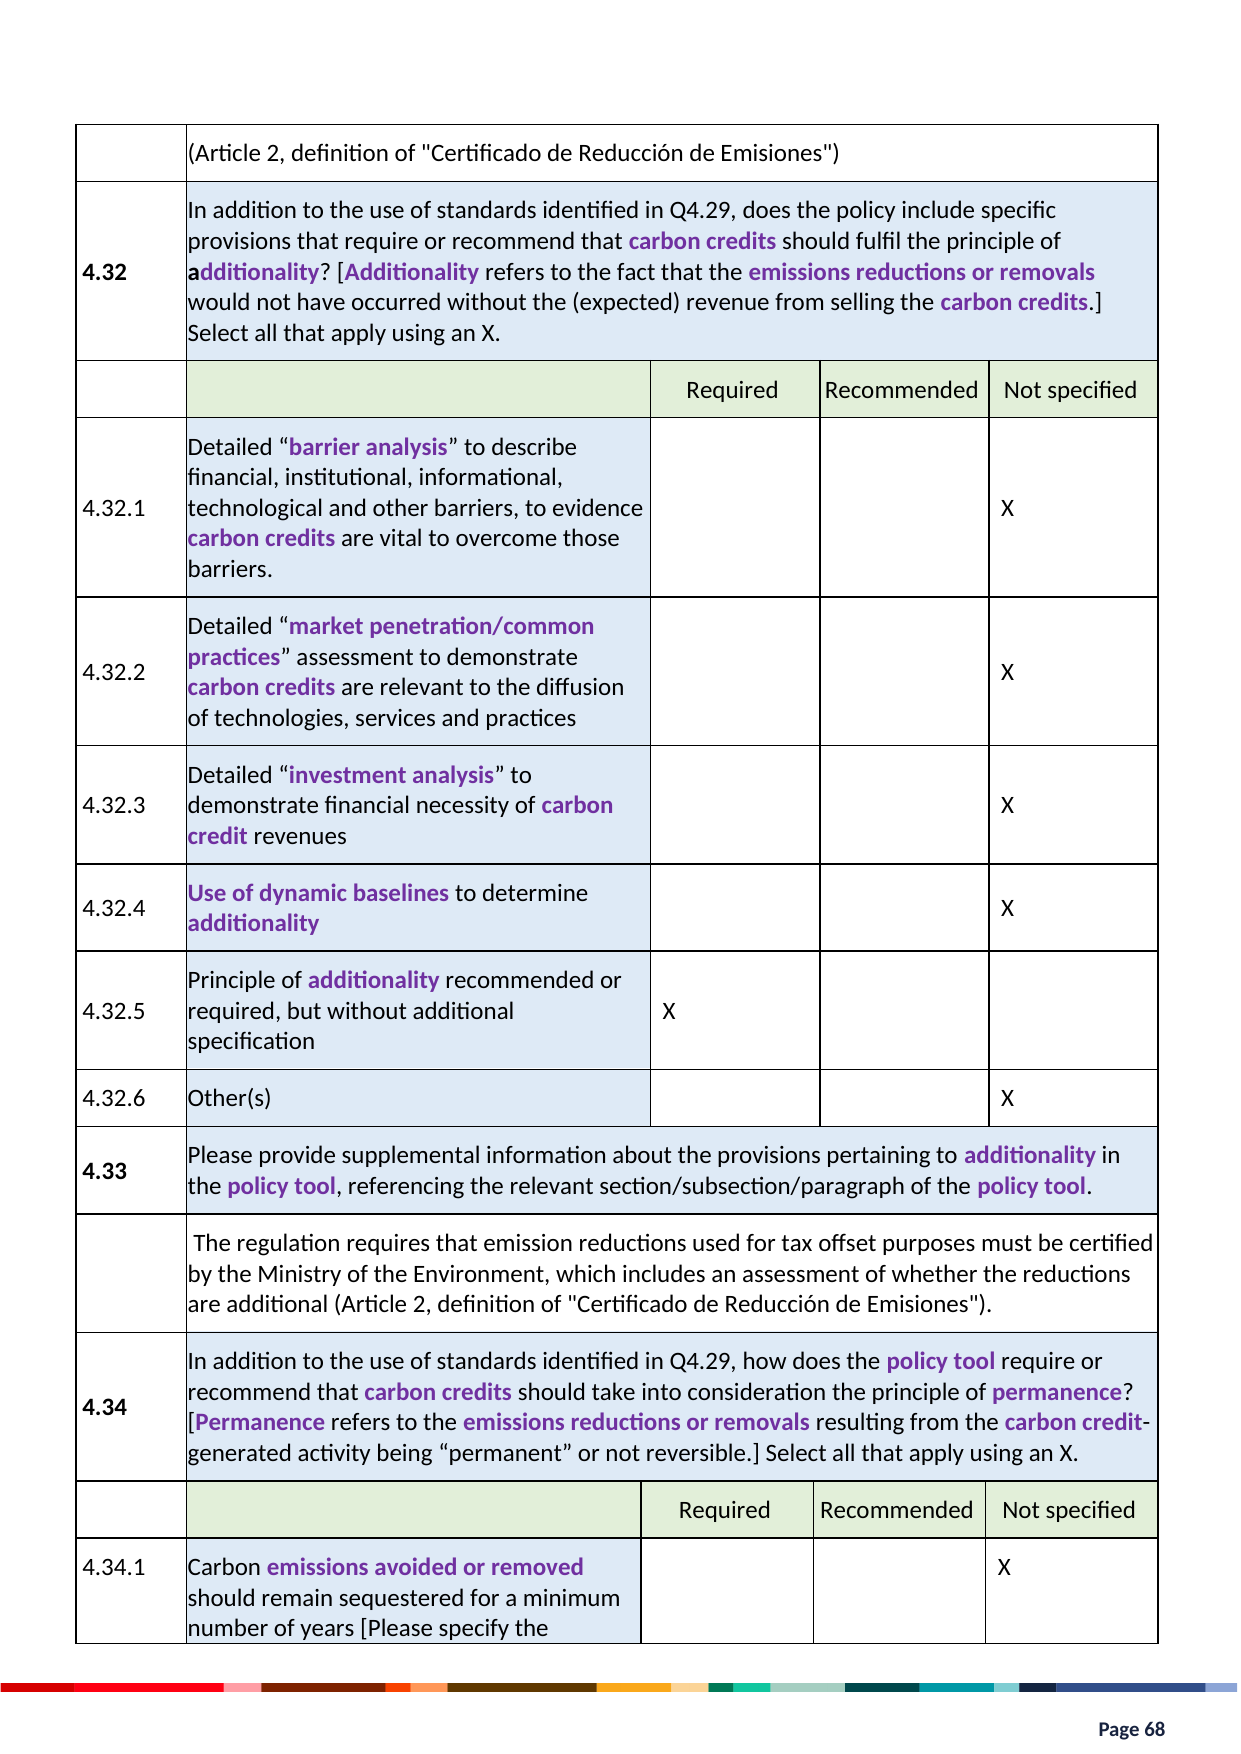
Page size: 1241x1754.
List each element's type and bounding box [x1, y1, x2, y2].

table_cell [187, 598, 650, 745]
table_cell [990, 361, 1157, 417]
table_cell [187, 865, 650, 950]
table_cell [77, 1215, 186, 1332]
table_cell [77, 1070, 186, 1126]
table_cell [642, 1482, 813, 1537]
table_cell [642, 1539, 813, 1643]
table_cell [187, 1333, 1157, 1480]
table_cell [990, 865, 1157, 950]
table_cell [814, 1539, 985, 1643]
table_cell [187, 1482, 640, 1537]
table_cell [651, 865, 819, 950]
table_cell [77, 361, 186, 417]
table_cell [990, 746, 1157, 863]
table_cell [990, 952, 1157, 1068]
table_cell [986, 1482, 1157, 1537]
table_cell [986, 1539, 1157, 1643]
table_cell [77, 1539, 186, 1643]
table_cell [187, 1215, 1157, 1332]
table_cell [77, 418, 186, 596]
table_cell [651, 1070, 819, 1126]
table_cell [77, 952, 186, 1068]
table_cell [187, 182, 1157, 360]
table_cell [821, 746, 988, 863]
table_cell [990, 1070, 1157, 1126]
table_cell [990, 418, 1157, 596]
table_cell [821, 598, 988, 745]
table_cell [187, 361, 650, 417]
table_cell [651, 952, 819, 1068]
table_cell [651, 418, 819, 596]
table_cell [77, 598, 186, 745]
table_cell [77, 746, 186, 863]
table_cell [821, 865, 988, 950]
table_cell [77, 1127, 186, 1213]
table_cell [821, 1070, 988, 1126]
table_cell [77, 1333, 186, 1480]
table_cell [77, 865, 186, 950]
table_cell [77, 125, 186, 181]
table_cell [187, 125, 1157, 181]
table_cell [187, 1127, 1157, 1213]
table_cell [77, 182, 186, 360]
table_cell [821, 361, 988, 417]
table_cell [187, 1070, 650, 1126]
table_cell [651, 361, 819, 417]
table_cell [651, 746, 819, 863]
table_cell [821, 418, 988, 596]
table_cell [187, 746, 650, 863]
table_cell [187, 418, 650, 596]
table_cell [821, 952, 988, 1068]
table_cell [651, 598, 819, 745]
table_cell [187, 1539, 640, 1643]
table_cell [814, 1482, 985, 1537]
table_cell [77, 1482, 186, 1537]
picture [0, 1683, 1236, 1692]
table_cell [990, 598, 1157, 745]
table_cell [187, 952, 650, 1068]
